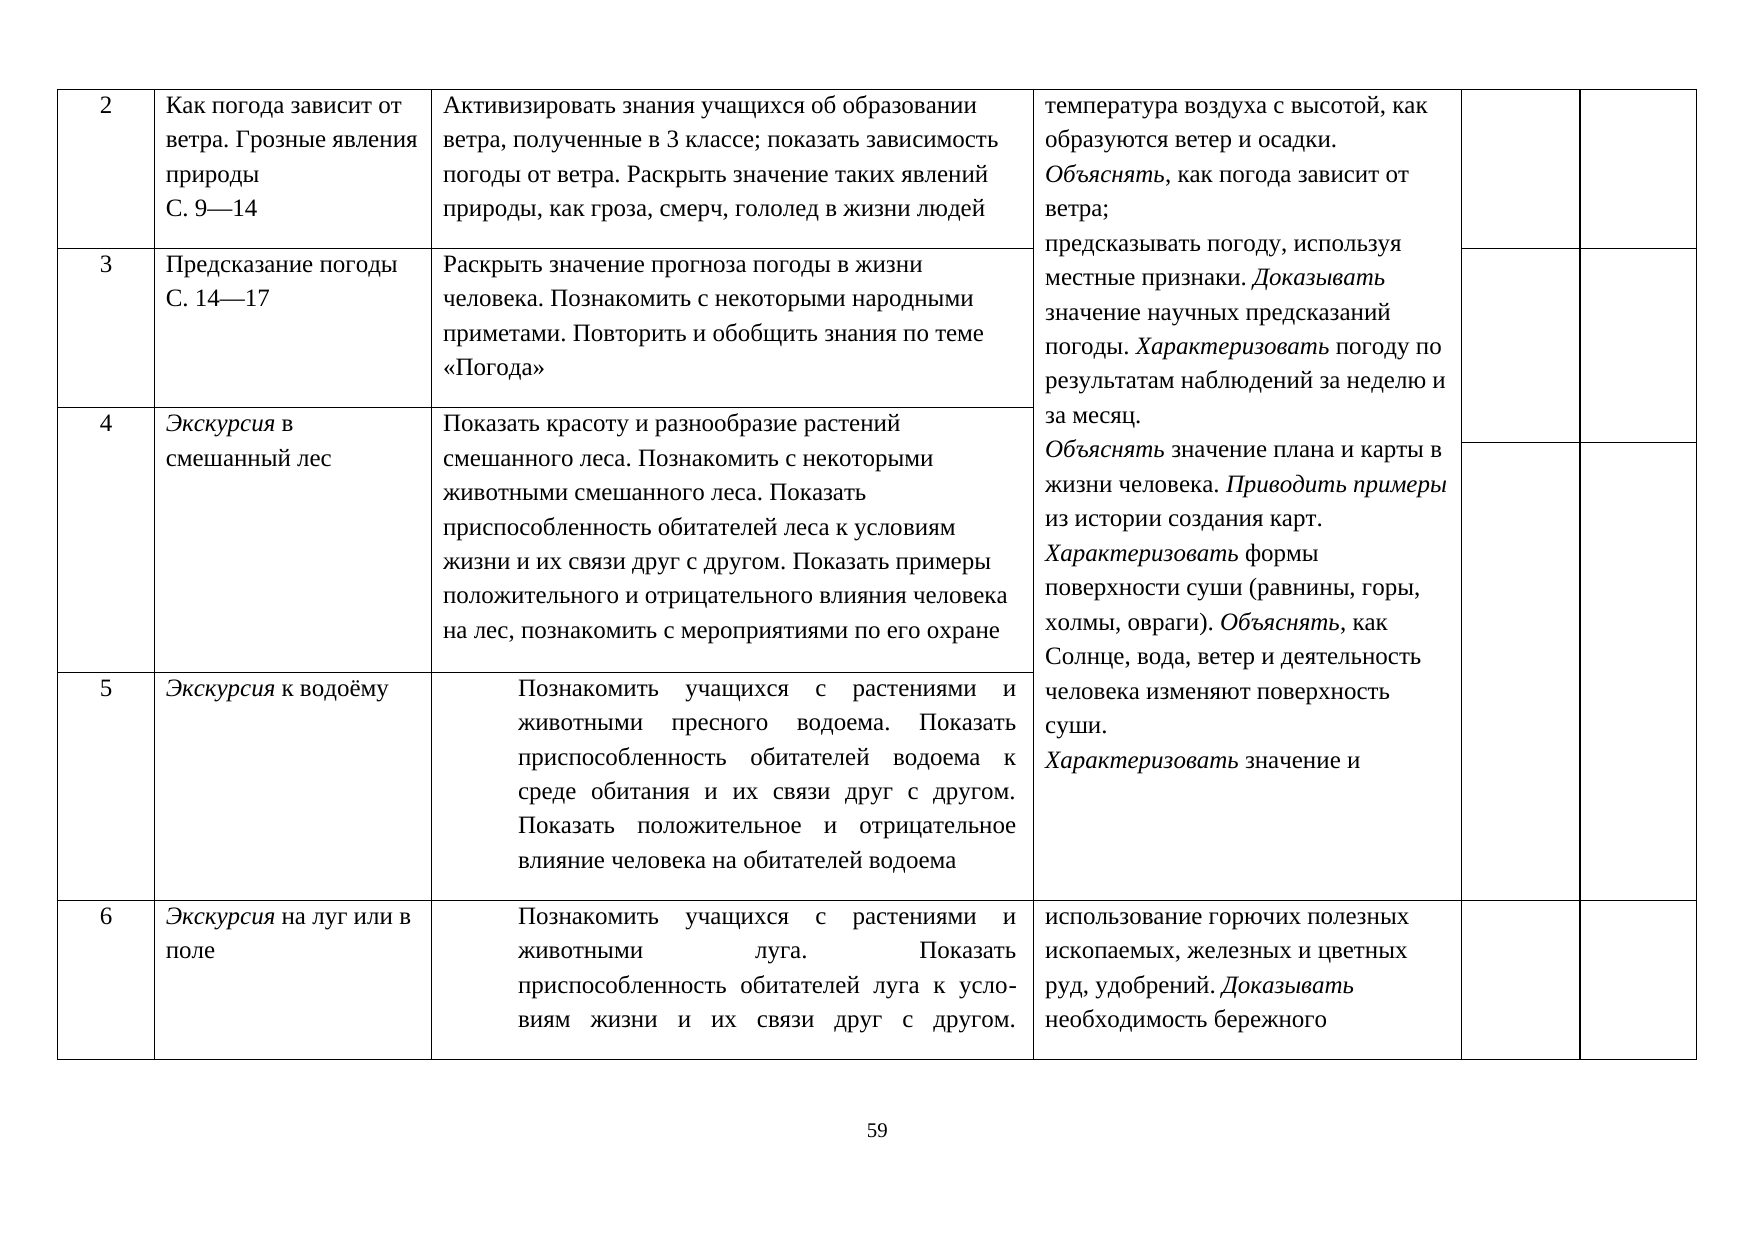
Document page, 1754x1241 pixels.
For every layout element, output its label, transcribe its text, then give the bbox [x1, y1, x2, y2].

table_cell [1462, 901, 1579, 1059]
table_cell Экскурсия в смешанный лес [155, 408, 431, 672]
table_cell Показать красоту и разнообразие растений смешанного леса. Познакомить с некоторыми животными смешанного леса. Показать приспособленность обитателей леса к условиям жизни и их связи друг с другом. Показать примеры положительного и отрицательного влияния человека на лес, познакомить с мероприятиями по его охране [432, 408, 1033, 672]
table_cell [1581, 249, 1696, 442]
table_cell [155, 901, 431, 1059]
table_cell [432, 901, 1033, 1059]
table_cell Экскурсия к водоёму [155, 673, 431, 900]
table_cell [1462, 443, 1579, 900]
table_cell Активизировать знания учащихся об образовании ветра, полученные в 3 классе; показать зависимость погоды от ветра. Раскрыть значение таких явлений природы, как гроза, смерч, гололед в жизни людей [432, 90, 1033, 248]
table_cell Как погода зависит от ветра. Грозные явления природы С. 9—14 [155, 90, 431, 248]
table_cell 5 [58, 673, 154, 900]
table_cell Предсказание погоды С. 14—17 [155, 249, 431, 407]
table_cell [1462, 249, 1579, 442]
table_cell 2 [58, 90, 154, 248]
table_cell Познакомить учащихся с растениями и животными пресного водоема. Показать приспособленность обитателей водоема к среде обитания и их связи друг с другом. Показать положительное и отрицательное влияние человека на обитателей водоема [432, 673, 1033, 900]
table_cell [1581, 443, 1696, 900]
table_cell 4 [58, 408, 154, 672]
table_cell использование горючих полезных ископаемых, железных и цветных руд, удобрений. Доказывать необходимость бережного [1034, 901, 1461, 1059]
table_cell [1462, 90, 1579, 248]
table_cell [1034, 90, 1461, 900]
table_cell 3 [58, 249, 154, 407]
table_cell Раскрыть значение прогноза погоды в жизни человека. Познакомить с некоторыми народными приметами. Повторить и обобщить знания по теме «Погода» [432, 249, 1033, 407]
table_cell 6 [58, 901, 154, 1059]
table_cell [1581, 901, 1696, 1059]
table_cell [1581, 90, 1696, 248]
